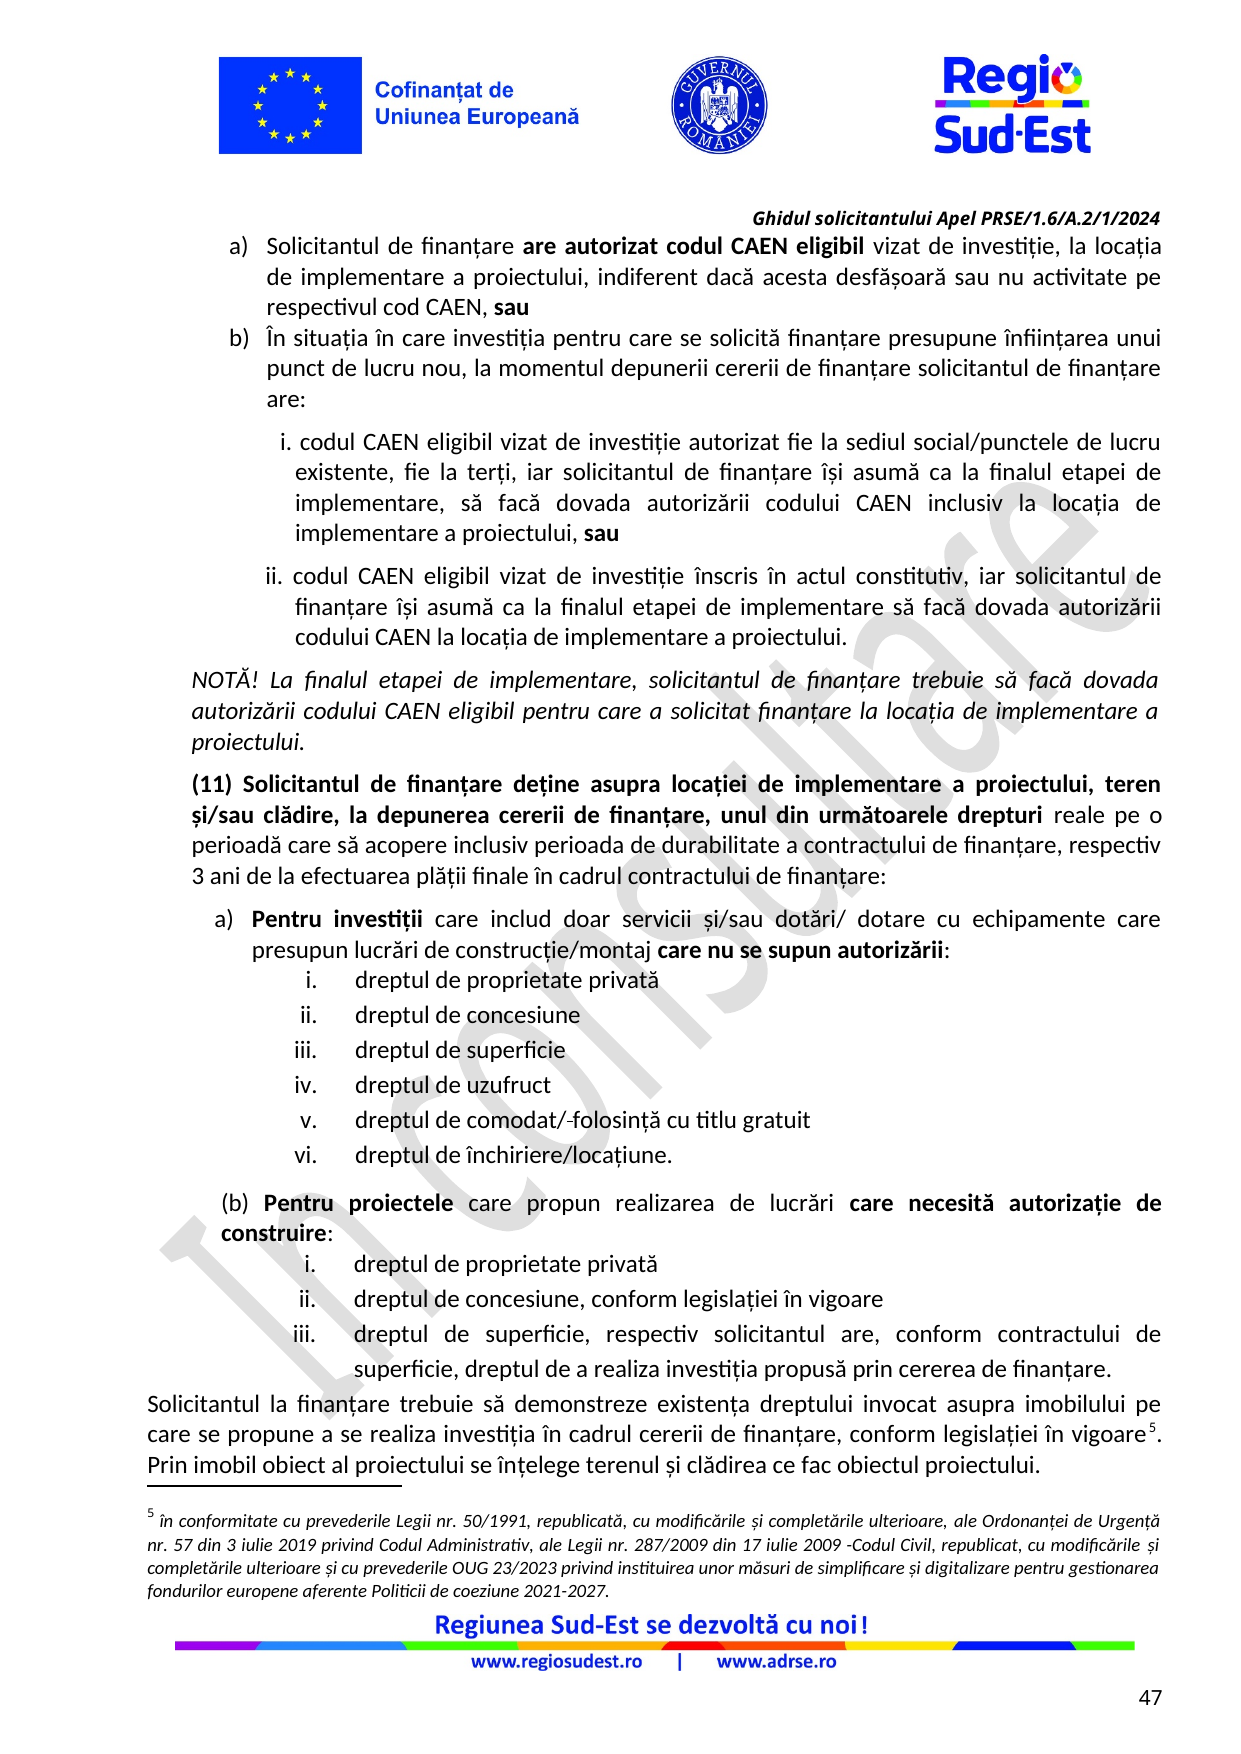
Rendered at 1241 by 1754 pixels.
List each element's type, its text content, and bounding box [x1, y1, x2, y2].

text i. codul CAEN eligibil vizat de investiție autorizat fie la sediul social/punctele de lucru existente, fie la terți, iar solicitantul de finanțare își asumă ca la finalul etapei de implementare, să facă dovada autorizării codului CAEN inclusiv la locația de implementare a proiectului, sau [280, 426, 1162, 548]
list dreptul de superficie [317, 1034, 1162, 1065]
list dreptul de proprietate privată [317, 964, 1162, 995]
text NOTĂ! La finalul etapei de implementare, solicitantul de finanțare trebuie să facă dovada autorizării codului CAEN eligibil pentru care a solicitat finanțare la locația de implementare a proiectului. [191, 664, 1162, 756]
list dreptul de închiriere/locațiune. [317, 1139, 1162, 1170]
list dreptul de superficie, respectiv solicitantul are, conform contractului de superficie, dreptul de a realiza investiția propusă prin cererea de finanțare. [316, 1318, 1162, 1383]
list dreptul de proprietate privată [316, 1248, 1162, 1278]
list dreptul de concesiune [317, 999, 1162, 1030]
text Solicitantul la finanțare trebuie să demonstreze existența dreptului invocat asupra imobilului pe care se propune a se realiza investiția în cadrul cererii de finanțare, conform legislației în vigoare. Prin imobil obiect al proiectului se înţelege terenul şi clădirea ce fac obiectul proiectului. [147, 1388, 1162, 1479]
text (11) Solicitantul de finanțare deține asupra locației de implementare a proiectului, teren și/sau clădire, la depunerea cererii de finanțare, unul din următoarele drepturi reale pe o perioadă care să acopere inclusiv perioada de durabilitate a contractului de finanțare, respectiv 3 ani de la efectuarea plății finale în cadrul contractului de finanțare: [191, 769, 1162, 891]
text ii. codul CAEN eligibil vizat de investiție înscris în actul constitutiv, iar solicitantul de finanțare își asumă ca la finalul etapei de implementare să facă dovada autorizării codului CAEN la locația de implementare a proiectului. [265, 561, 1162, 652]
picture [218, 54, 1091, 155]
list dreptul de uzufruct [317, 1069, 1162, 1100]
picture [175, 1614, 1135, 1671]
list dreptul de comodat/ folosință cu titlu gratuit [317, 1104, 1162, 1135]
list dreptul de concesiune, conform legislației în vigoare [316, 1283, 1162, 1313]
list Pentru investiții care includ doar servicii și/sau dotări/ dotare cu echipamente care presupun lucrări de construcție/montaj care nu se supun autorizării: [214, 903, 1162, 964]
list (b) Pentru proiectele care propun realizarea de lucrări care necesită autorizație de construire: [221, 1187, 1162, 1248]
list Solicitantul de finanțare are autorizat codul CAEN eligibil vizat de investiție, la locația de implementare a proiectului, indiferent dacă acesta desfășoară sau nu activitate pe respectivul cod CAEN, sau [229, 230, 1162, 322]
list În situația în care investiția pentru care se solicită finanțare presupune înființarea unui punct de lucru nou, la momentul depunerii cererii de finanțare solicitantul de finanțare are: [229, 322, 1162, 413]
